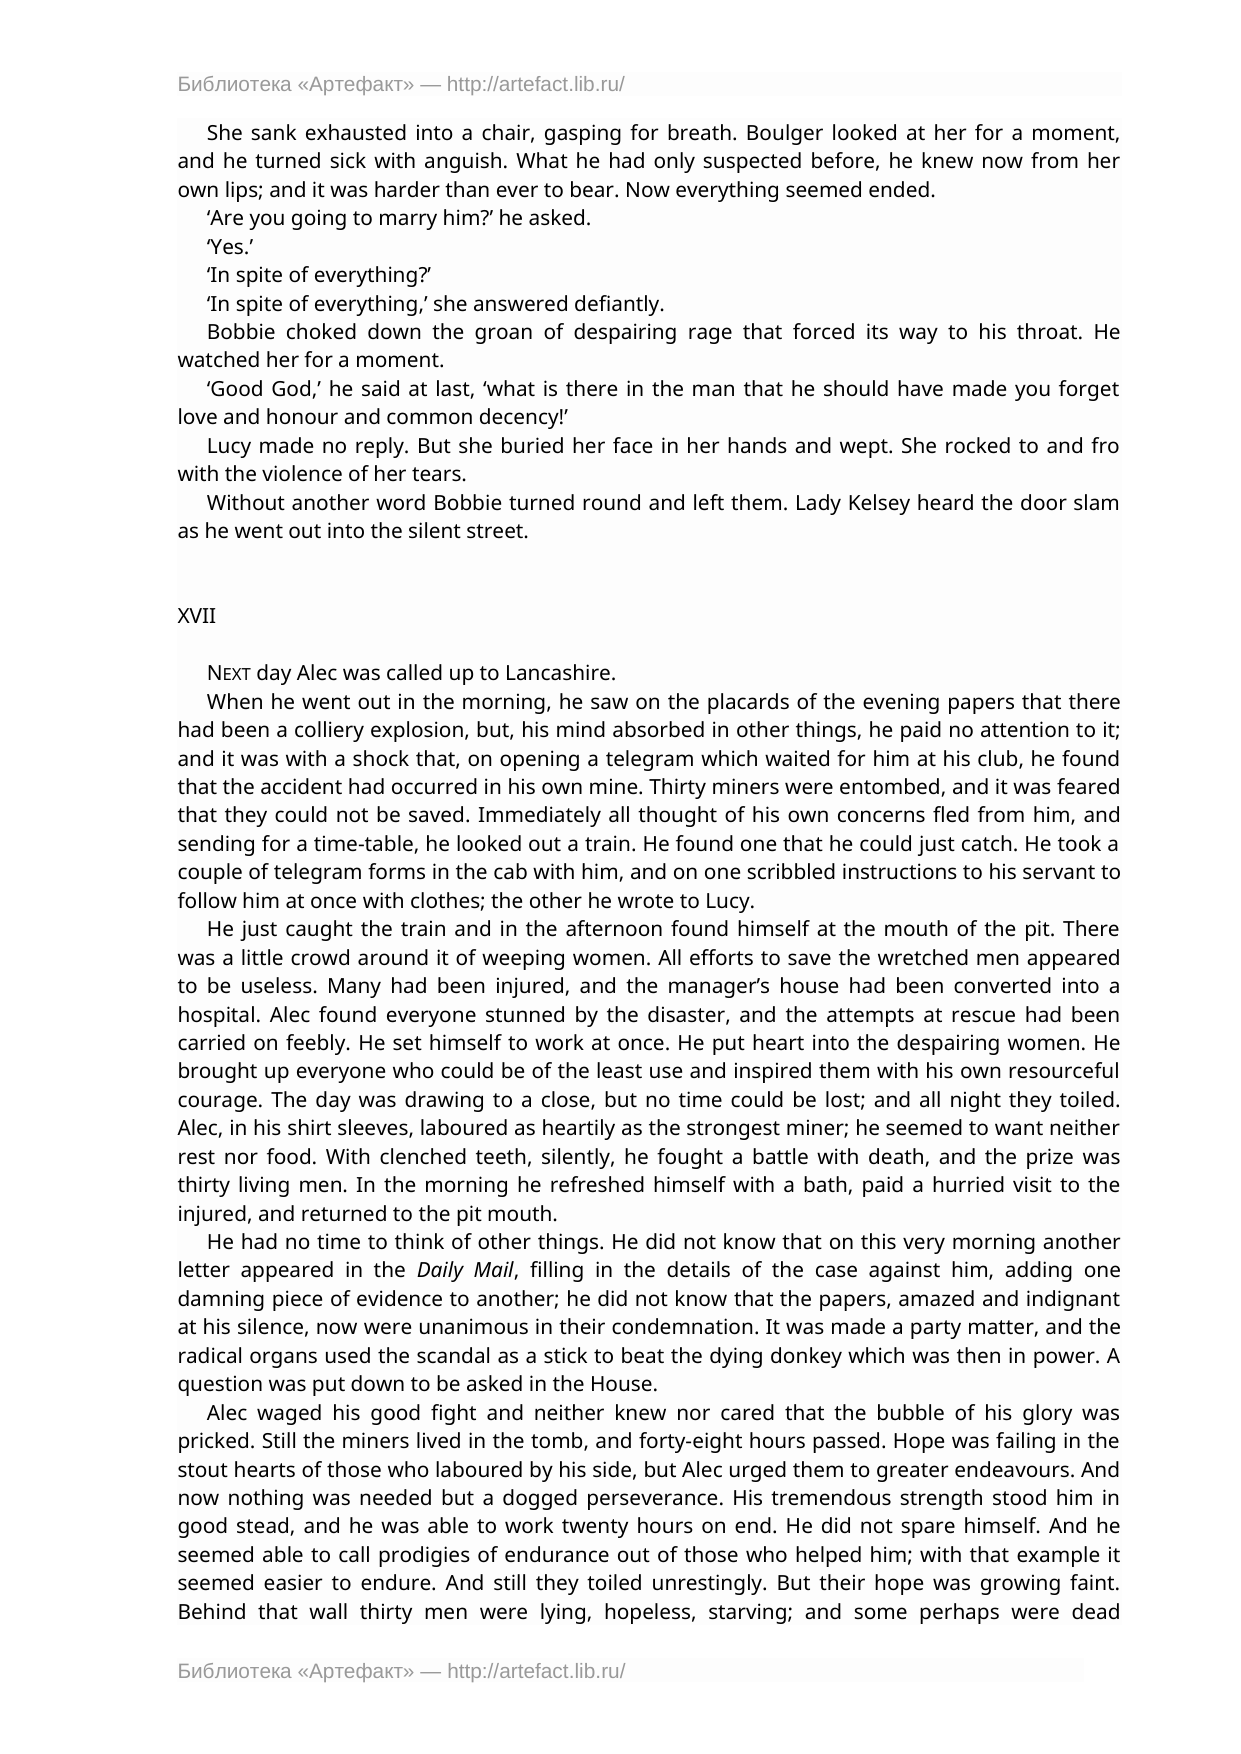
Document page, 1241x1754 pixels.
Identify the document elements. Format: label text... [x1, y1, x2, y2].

text He had no time to think of other things. He did not know that on this very morning another letter appeared in the Daily Mail, filling in the details of the case against him, adding one damning piece of evidence to another; he did not know that the papers, amazed and indignant at his silence, now were unanimous in their condemnation. It was made a party matter, and the radical organs used the scandal as a stick to beat the dying donkey which was then in power. A question was put down to be asked in the House. [177, 1227, 1122, 1398]
text He just caught the train and in the afternoon found himself at the mouth of the pit. There was a little crowd around it of weeping women. All efforts to save the wretched men appeared to be useless. Many had been injured, and the manager’s house had been converted into a hospital. Alec found everyone stunned by the disaster, and the attempts at rescue had been carried on feebly. He set himself to work at once. He put heart into the despairing women. He brought up everyone who could be of the least use and inspired them with his own resourceful courage. The day was drawing to a close, but no time could be lost; and all night they toiled. Alec, in his shirt sleeves, laboured as heartily as the strongest miner; he seemed to want neither rest nor food. With clenched teeth, silently, he fought a battle with death, and the prize was thirty living men. In the morning he refreshed himself with a bath, paid a hurried visit to the injured, and returned to the pit mouth. [177, 914, 1122, 1227]
text Without another word Bobbie turned round and left them. Lady Kelsey heard the door slam as he went out into the silent street. [177, 488, 1122, 545]
text Next day Alec was called up to Lancashire. [177, 658, 1122, 687]
text Lucy made no reply. But she buried her face in her hands and wept. She rocked to and fro with the violence of her tears. [177, 431, 1122, 488]
text ‘Good God,’ he said at last, ‘what is there in the man that he should have made you forget love and honour and common decency!’ [177, 374, 1122, 431]
text When he went out in the morning, he saw on the placards of the evening papers that there had been a colliery explosion, but, his mind absorbed in other things, he paid no attention to it; and it was with a shock that, on opening a telegram which waited for him at his club, he found that the accident had occurred in his own mine. Thirty miners were entombed, and it was feared that they could not be saved. Immediately all thought of his own concerns fled from him, and sending for a time-table, he looked out a train. He found one that he could just catch. He took a couple of telegram forms in the cab with him, and on one scribbled instructions to his servant to follow him at once with clothes; the other he wrote to Lucy. [177, 687, 1122, 914]
text Bobbie choked down the groan of despairing rage that forced its way to his throat. He watched her for a moment. [177, 317, 1122, 374]
text ‘In spite of everything,’ she answered defiantly. [177, 289, 1122, 317]
text ‘Yes.’ [177, 232, 1122, 260]
text She sank exhausted into a chair, gasping for breath. Boulger looked at her for a moment, and he turned sick with anguish. What he had only suspected before, he knew now from her own lips; and it was harder than ever to bear. Now everything seemed ended. [177, 118, 1122, 203]
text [177, 1398, 1122, 1625]
text ‘Are you going to marry him?’ he asked. [177, 203, 1122, 232]
text ‘In spite of everything?’ [177, 260, 1122, 289]
subtitle XVII [177, 602, 1122, 630]
